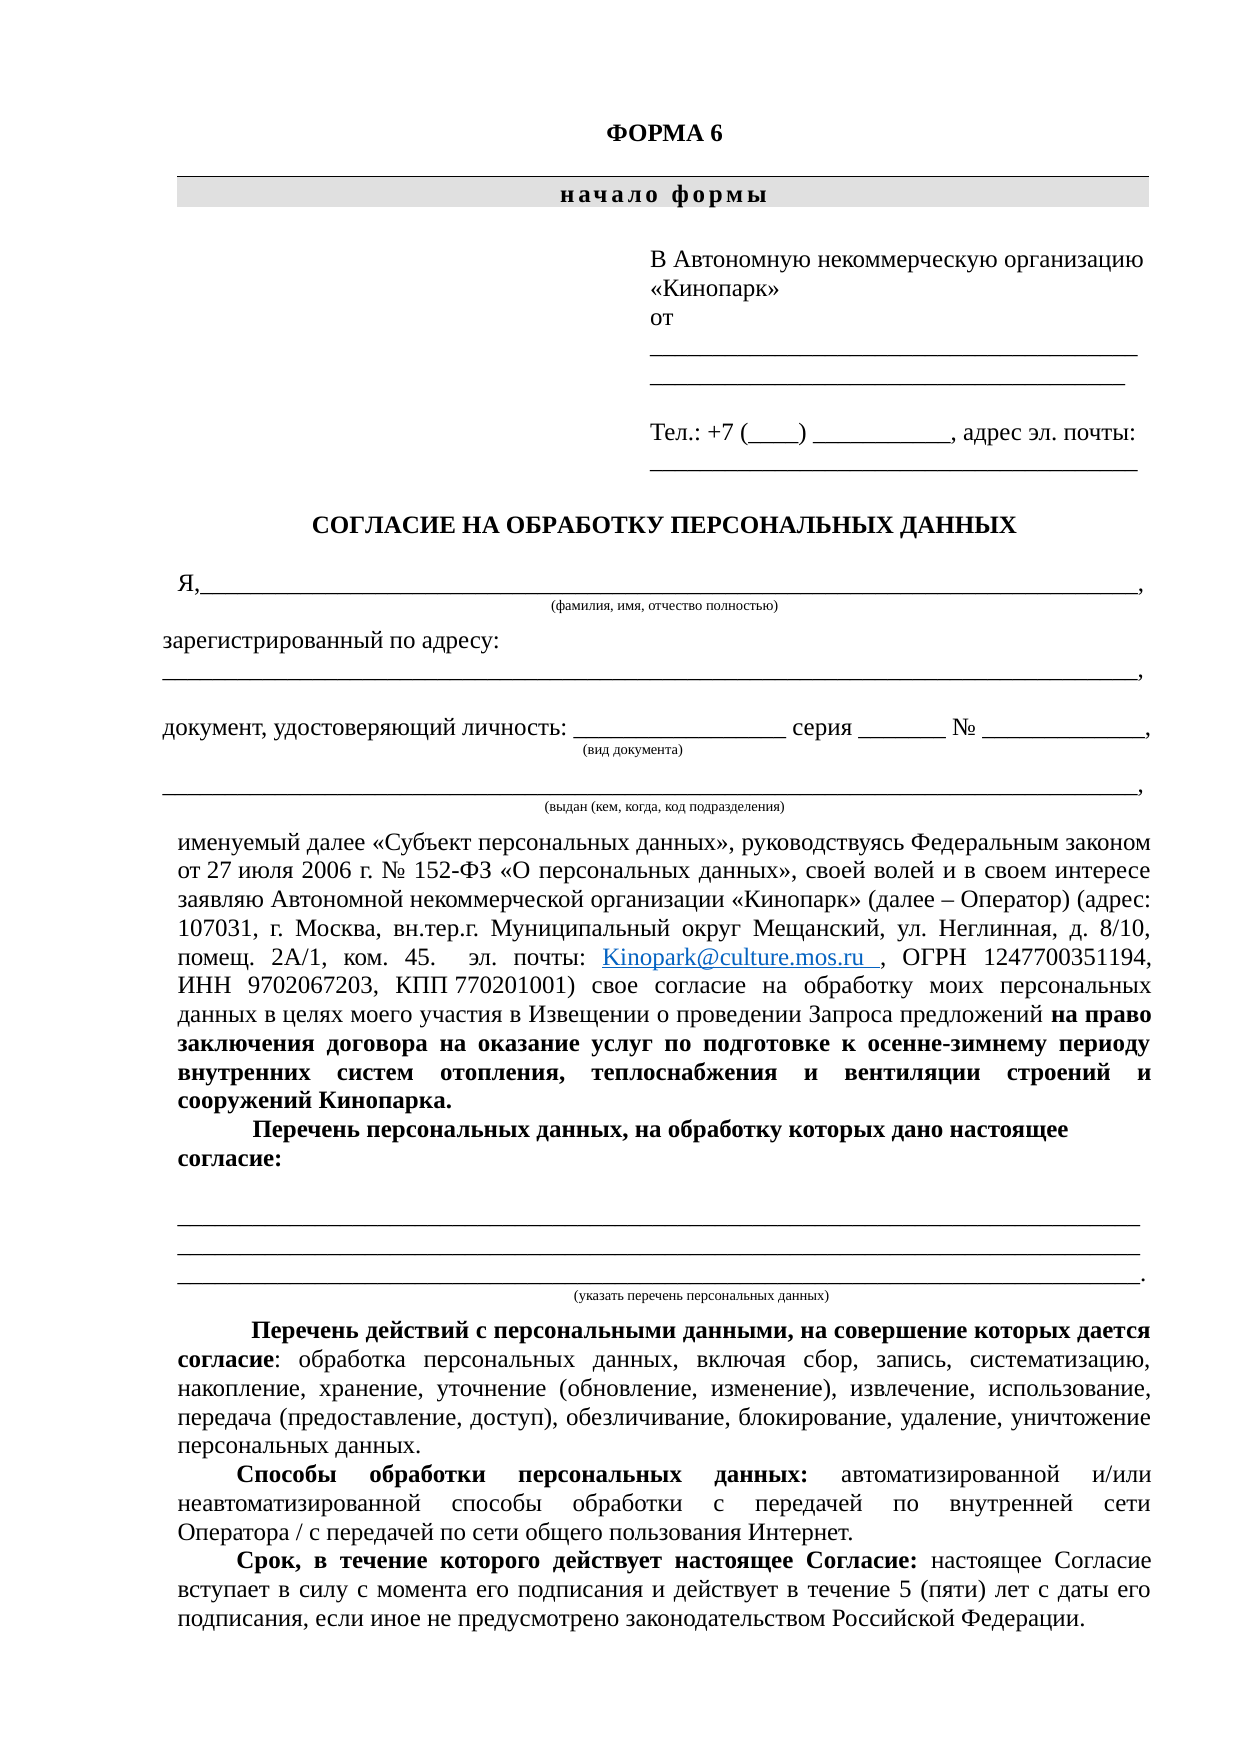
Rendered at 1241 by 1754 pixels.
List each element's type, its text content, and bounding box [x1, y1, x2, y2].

text ______________________________________________________________________________, [162, 769, 1152, 798]
text Перечень персональных данных, на обработку которых дано настоящее согласие: [177, 1114, 1152, 1172]
text именуемый далее «Субъект персональных данных», руководствуясь Федеральным законом от 27 июля 2006 г. № 152-ФЗ «О персональных данных», своей волей и в своем интересе заявляю Автономной некоммерческой организации «Кинопарк» (далее – Оператор) (адрес: 107031, г. Москва, вн.тер.г. Муниципальный округ Мещанский, ул. Неглинная, д. 8/10, помещ. 2А/1, ком. 45. эл. почты: Kinopark@culture.mos.ru , ОГРН 1247700351194, ИНН 9702067203, КПП 770201001) свое согласие на обработку моих персональных данных в целях моего участия в Извещении о проведении Запроса предложений на право заключения договора на оказание услуг по подготовке к осенне-зимнему периоду внутренних систем отопления, теплоснабжения и вентиляции строений и сооружений Кинопарка. [177, 827, 1152, 1114]
text Срок, в течение которого действует настоящее Согласие: настоящее Согласие вступает в силу с момента его подписания и действует в течение 5 (пяти) лет с даты его подписания, если иное не предусмотрено законодательством Российской Федерации. [177, 1546, 1152, 1632]
text ФОРМА 6 [177, 118, 1152, 147]
text документ, удостоверяющий личность: _________________ серия _______ № _____________, [162, 712, 1152, 741]
text СОГЛАСИЕ НА ОБРАБОТКУ ПЕРСОНАЛЬНЫХ ДАННЫХ [177, 511, 1152, 539]
text ______________________________________________________________________________, [162, 654, 1152, 683]
text (указать перечень персональных данных) [177, 1287, 1152, 1316]
text (выдан (кем, когда, код подразделения) [177, 798, 1152, 827]
text (фамилия, имя, отчество полностью) [177, 597, 1152, 626]
text Способы обработки персональных данных: автоматизированной и/или неавтоматизированной способы обработки с передачей по внутренней сети Оператора / с передачей по сети общего пользования Интернет. [177, 1459, 1152, 1546]
text Я,___________________________________________________________________________, [177, 568, 1152, 597]
table_header В Автономную некоммерческую организацию «Кинопарк» от _____________________________________________________________________________ Тел.: +7 (____) ___________, адрес эл. почты: _______________________________________ [177, 236, 1152, 511]
text Перечень действий с персональными данными, на совершение которых дается согласие: обработка персональных данных, включая сбор, запись, систематизацию, накопление, хранение, уточнение (обновление, изменение), извлечение, использование, передача (предоставление, доступ), обезличивание, блокирование, удаление, уничтожение персональных данных. [177, 1316, 1152, 1459]
text начало формы [177, 177, 1149, 207]
text _______________________________________________________________________________________________________________________________________________________________________________________________________________________________________. [177, 1201, 1152, 1287]
text (вид документа) [546, 741, 1152, 769]
text зарегистрированный по адресу: [162, 626, 1152, 654]
